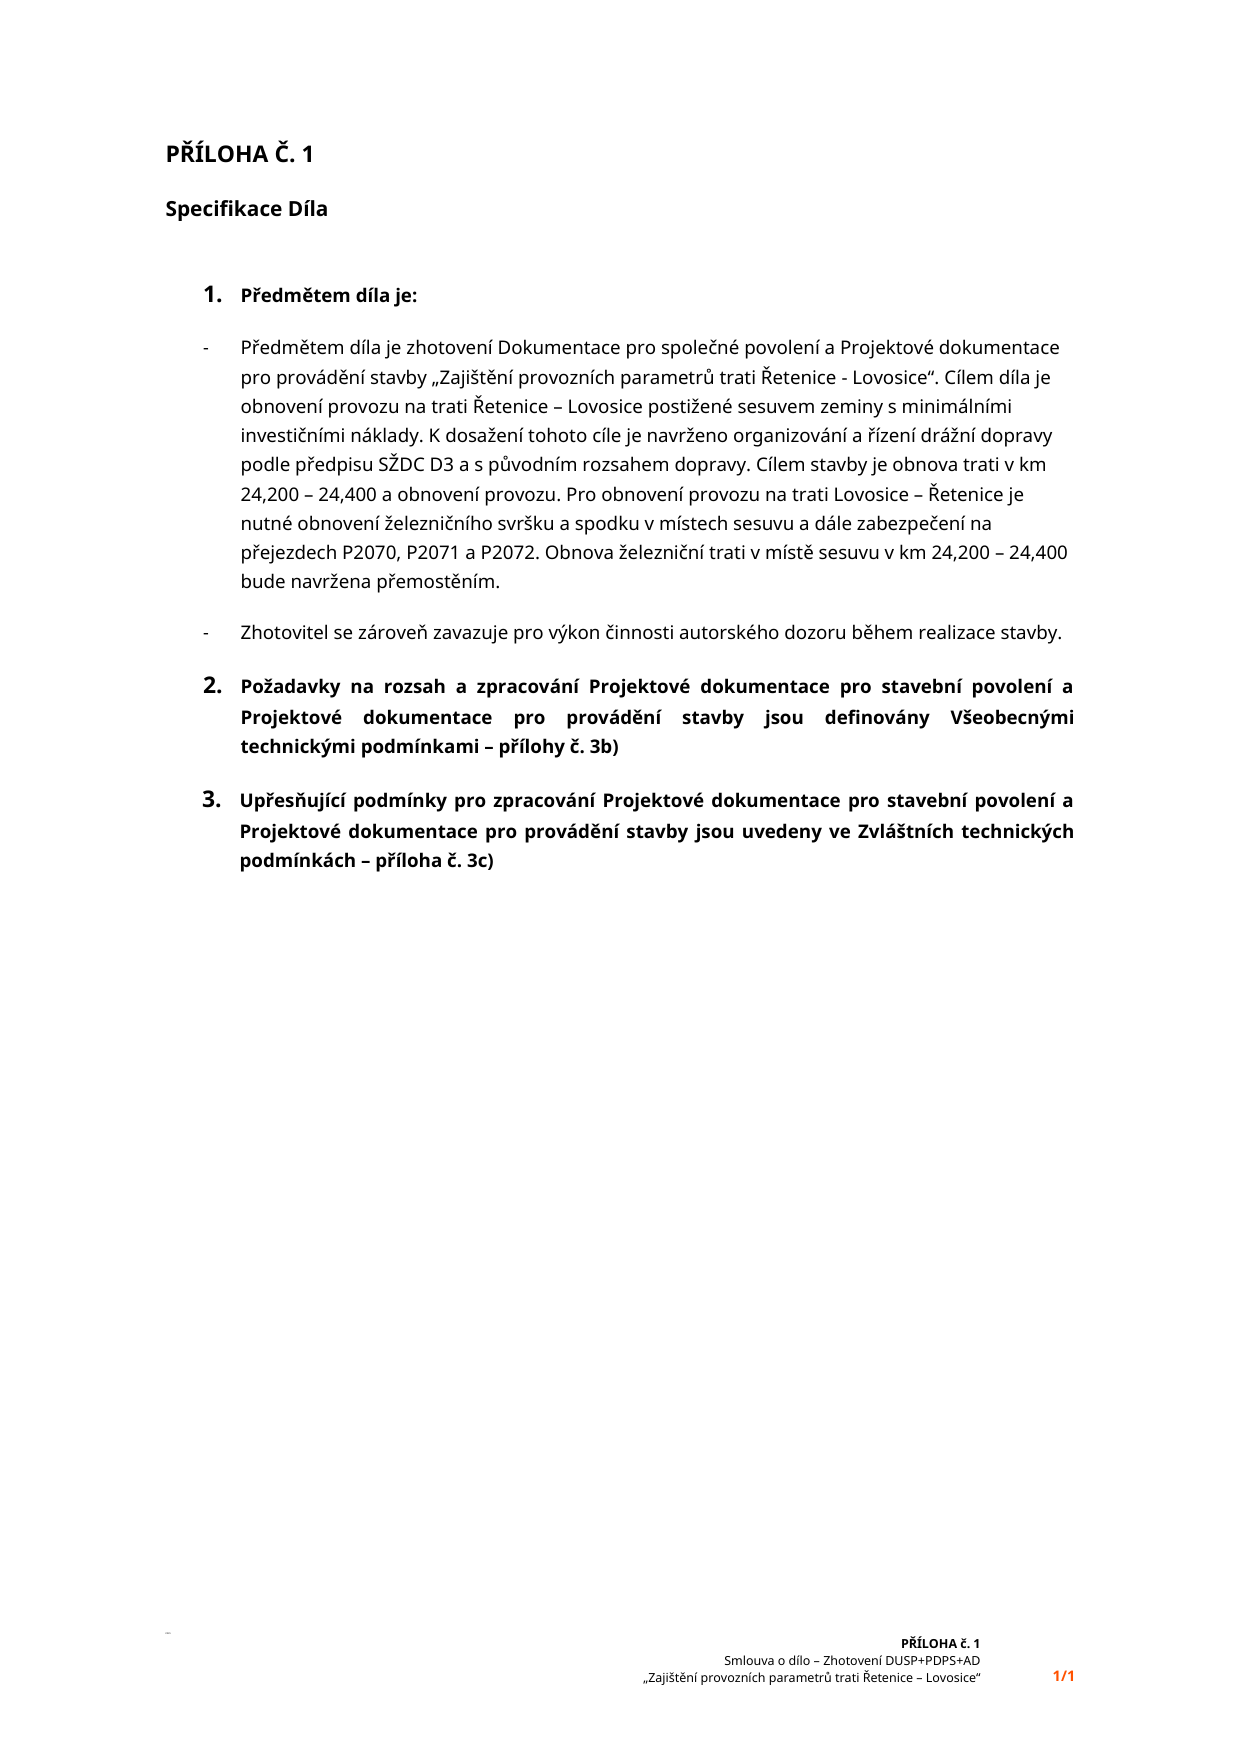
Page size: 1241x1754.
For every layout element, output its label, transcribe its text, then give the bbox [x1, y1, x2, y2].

list Upřesňující podmínky pro zpracování Projektové dokumentace pro stavební povolení a Projektové dokumentace pro provádění stavby jsou uvedeny ve Zvláštních technických podmínkách – příloha č. 3c) [202, 783, 1075, 873]
list Požadavky na rozsah a zpracování Projektové dokumentace pro stavební povolení a Projektové dokumentace pro provádění stavby jsou definovány Všeobecnými technickými podmínkami – přílohy č. 3b) [203, 669, 1075, 759]
list Zhotovitel se zároveň zavazuje pro výkon činnosti autorského dozoru během realizace stavby. [203, 619, 1075, 644]
text Specifikace Díla [165, 194, 1075, 222]
list Předmětem díla je zhotovení Dokumentace pro společné povolení a Projektové dokumentace pro provádění stavby „Zajištění provozních parametrů trati Řetenice - Lovosice“. Cílem díla je obnovení provozu na trati Řetenice – Lovosice postižené sesuvem zeminy s minimálními investičními náklady. K dosažení tohoto cíle je navrženo organizování a řízení drážní dopravy podle předpisu SŽDC D3 a s původním rozsahem dopravy. Cílem stavby je obnova trati v km 24,200 – 24,400 a obnovení provozu. Pro obnovení provozu na trati Lovosice – Řetenice je nutné obnovení železničního svršku a spodku v místech sesuvu a dále zabezpečení na přejezdech P2070, P2071 a P2072. Obnova železniční trati v místě sesuvu v km 24,200 – 24,400 bude navržena přemostěním. [203, 335, 1075, 594]
text Příloha č. 1 [165, 138, 1075, 170]
list Předmětem díla je: [203, 278, 1075, 309]
